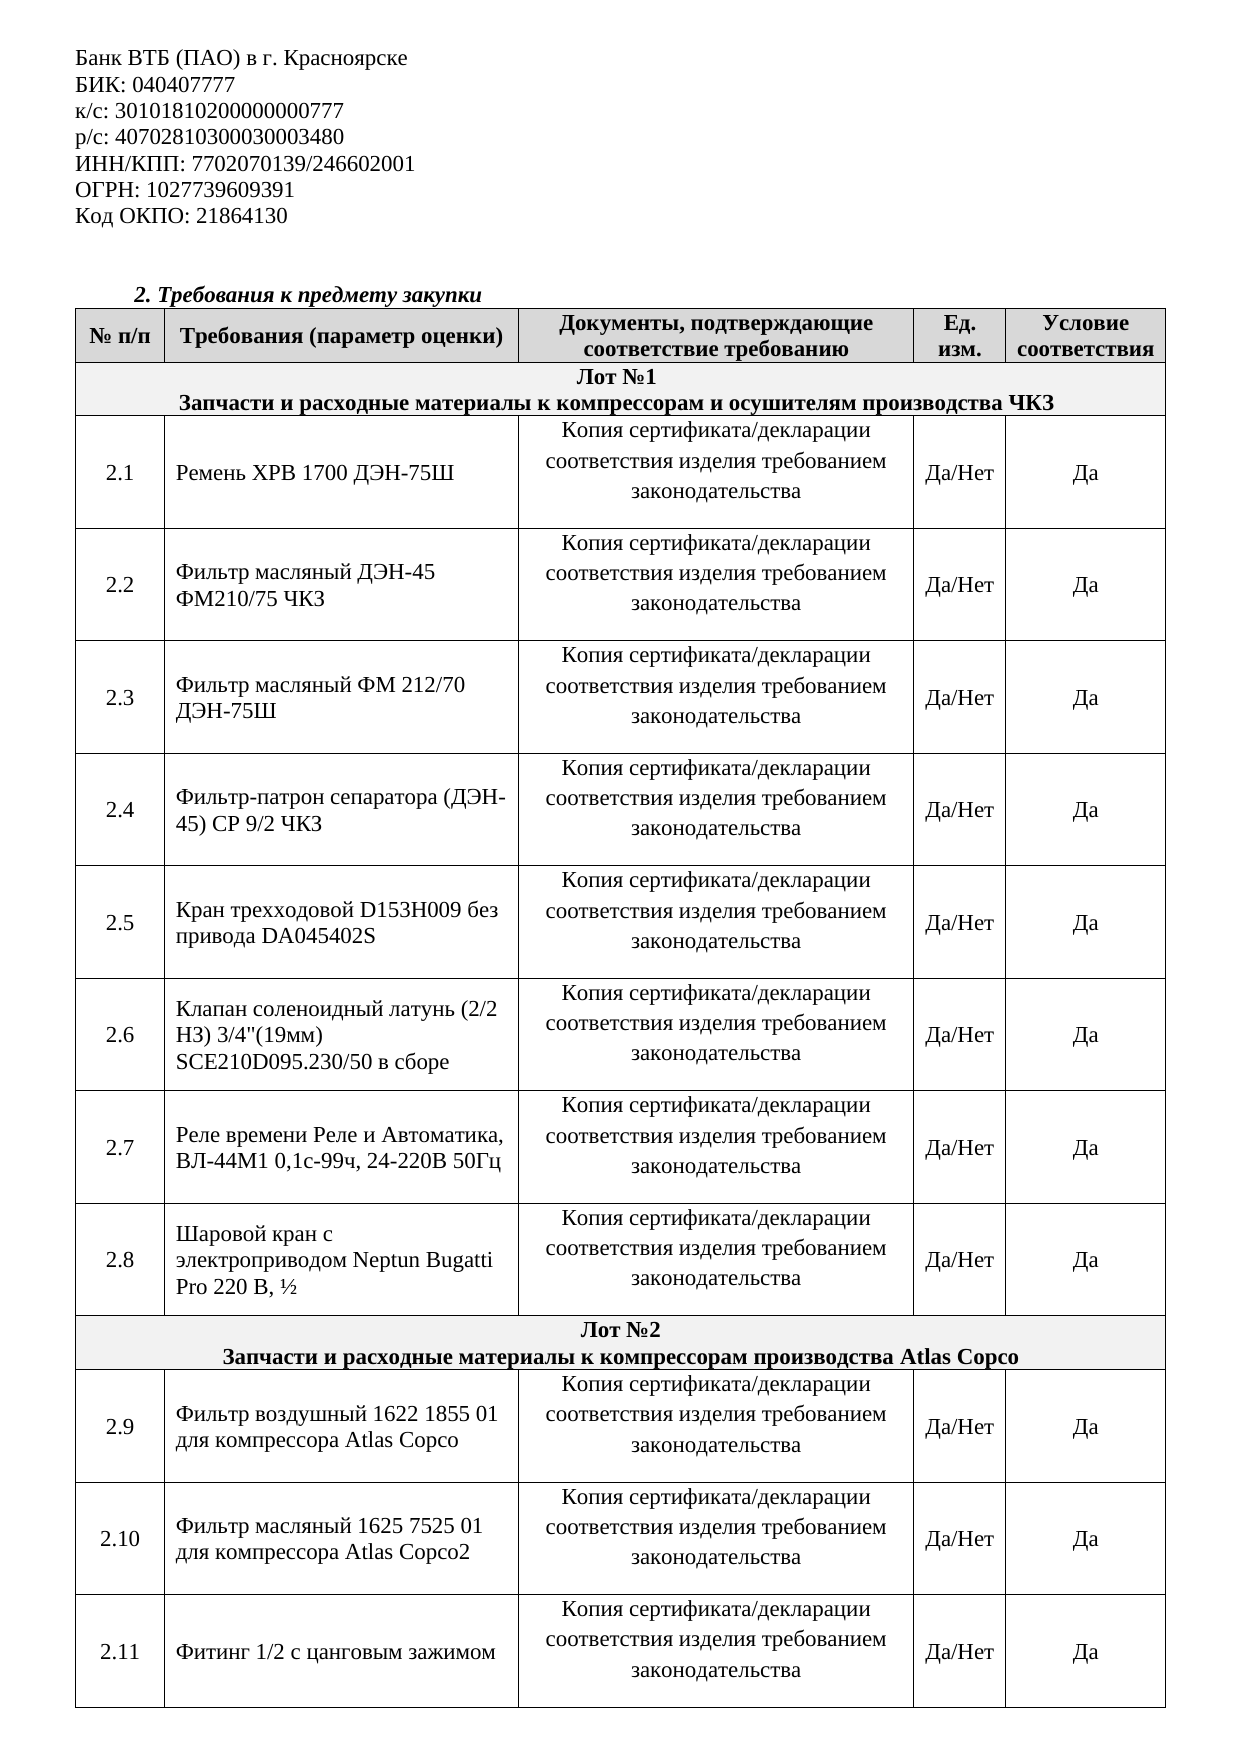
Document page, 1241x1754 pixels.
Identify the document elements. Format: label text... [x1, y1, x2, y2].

table_cell Фитинг 1/2 с цанговым зажимом [165, 1595, 518, 1707]
table_cell Копия сертификата/декларации соответствия изделия требованием законодательства [519, 754, 913, 865]
table_cell 2.3 [76, 641, 164, 753]
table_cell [519, 1483, 913, 1594]
table_cell Да [1006, 979, 1165, 1090]
table_cell Да/Нет [914, 979, 1005, 1090]
table_header Документы, подтверждающие соответствие требованию [519, 309, 913, 362]
table_cell Лот №1 Запчасти и расходные материалы к компрессорам и осушителям производства ЧКЗ [76, 363, 1165, 415]
text р/с: 40702810300030003480 [75, 123, 1165, 150]
list 2. Требования к предмету закупки [75, 282, 1165, 308]
table_cell Да/Нет [914, 416, 1005, 528]
table_cell 2.6 [76, 979, 164, 1090]
table_cell Да [1006, 416, 1165, 528]
table_cell Копия сертификата/декларации соответствия изделия требованием законодательства [519, 1370, 913, 1482]
table_cell Да/Нет [914, 641, 1005, 753]
table_cell Клапан соленоидный латунь (2/2 НЗ) 3/4"(19мм) SCE210D095.230/50 в сборе [165, 979, 518, 1090]
table_cell 2.1 [76, 416, 164, 528]
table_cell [519, 1595, 913, 1707]
table_cell Фильтр-патрон сепаратора (ДЭН-45) СР 9/2 ЧКЗ [165, 754, 518, 865]
table_cell Копия сертификата/декларации соответствия изделия требованием законодательства [519, 1091, 913, 1203]
table_cell Копия сертификата/декларации соответствия изделия требованием законодательства [519, 866, 913, 978]
table_cell 2.2 [76, 529, 164, 640]
table_cell Копия сертификата/декларации соответствия изделия требованием законодательства [519, 416, 913, 528]
table_cell 2.4 [76, 754, 164, 865]
table_cell Да [1006, 1204, 1165, 1315]
table_cell Да/Нет [914, 1370, 1005, 1482]
text ОГРН: 1027739609391 [75, 176, 1165, 202]
table_cell Кран трехходовой D153H009 без привода DA045402S [165, 866, 518, 978]
table_cell Да/Нет [914, 1595, 1005, 1707]
table_cell Да [1006, 754, 1165, 865]
table_cell Копия сертификата/декларации соответствия изделия требованием законодательства [519, 979, 913, 1090]
text Код ОКПО: 21864130 [75, 202, 1165, 229]
table_cell Да [1006, 1091, 1165, 1203]
table_cell Копия сертификата/декларации соответствия изделия требованием законодательства [519, 529, 913, 640]
table_cell 2.10 [76, 1483, 164, 1594]
table_cell Да [1006, 1595, 1165, 1707]
table_header Ед. изм. [914, 309, 1005, 362]
text к/с: 30101810200000000777 [75, 97, 1165, 123]
table_header Требования (параметр оценки) [165, 309, 518, 362]
table_cell Фильтр масляный ФМ 212/70 ДЭН-75Ш [165, 641, 518, 753]
table_cell 2.8 [76, 1204, 164, 1315]
table_cell Копия сертификата/декларации соответствия изделия требованием законодательства [519, 641, 913, 753]
table_header Условие соответствия [1006, 309, 1165, 362]
table_cell Да/Нет [914, 754, 1005, 865]
table_cell 2.9 [76, 1370, 164, 1482]
table_cell Ремень XPB 1700 ДЭН-75Ш [165, 416, 518, 528]
table_cell Да/Нет [914, 1204, 1005, 1315]
text ИНН/КПП: 7702070139/246602001 [75, 150, 1165, 176]
table_cell Да [1006, 1483, 1165, 1594]
table_cell Лот №2 Запчасти и расходные материалы к компрессорам производства Atlas Copco [76, 1316, 1165, 1369]
table_cell Да/Нет [914, 1091, 1005, 1203]
table_cell Да [1006, 641, 1165, 753]
text Банк ВТБ (ПАО) в г. Красноярске [75, 44, 1165, 71]
text БИК: 040407777 [75, 71, 1165, 97]
table_cell 2.5 [76, 866, 164, 978]
table_cell Да [1006, 866, 1165, 978]
table_cell 2.7 [76, 1091, 164, 1203]
table_header № п/п [76, 309, 164, 362]
table_cell Фильтр воздушный 1622 1855 01 для компрессора Atlas Copco [165, 1370, 518, 1482]
table_cell 2.11 [76, 1595, 164, 1707]
table_cell Фильтр масляный 1625 7525 01 для компрессора Atlas Copco2 [165, 1483, 518, 1594]
table_cell Да/Нет [914, 866, 1005, 978]
table_cell Реле времени Реле и Автоматика, ВЛ-44М1 0,1с-99ч, 24-220В 50Гц [165, 1091, 518, 1203]
table_cell Да/Нет [914, 529, 1005, 640]
table_cell Шаровой кран с электроприводом Neptun Bugatti Pro 220 B, ½ [165, 1204, 518, 1315]
table_cell Да/Нет [914, 1483, 1005, 1594]
table_cell Да [1006, 529, 1165, 640]
table_cell Фильтр масляный ДЭН-45 ФМ210/75 ЧКЗ [165, 529, 518, 640]
table_cell Копия сертификата/декларации соответствия изделия требованием законодательства [519, 1204, 913, 1315]
table_cell Да [1006, 1370, 1165, 1482]
